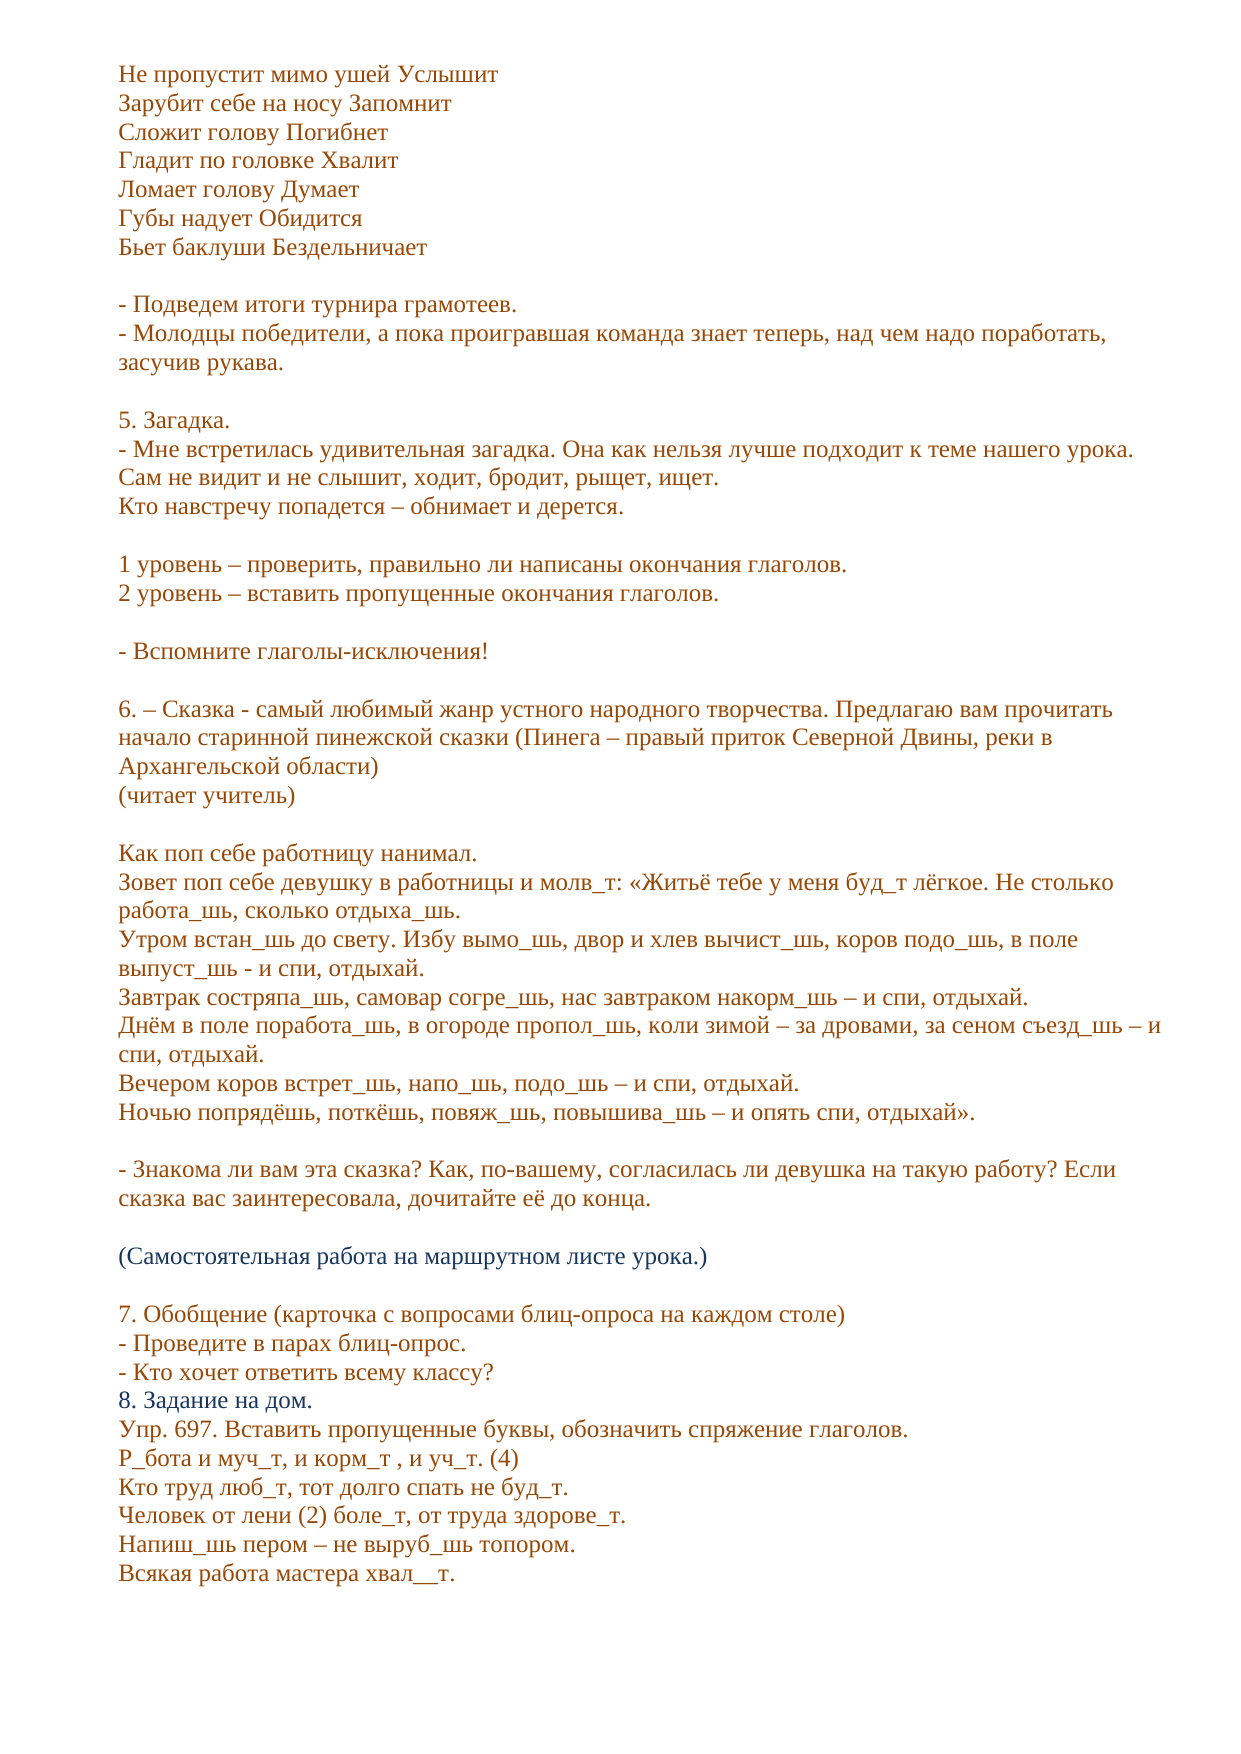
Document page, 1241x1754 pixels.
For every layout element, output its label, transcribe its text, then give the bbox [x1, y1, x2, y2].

text 1 уровень – проверить, правильно ли написаны окончания глаголов. 2 уровень – вставить пропущенные окончания глаголов. [118, 549, 1181, 607]
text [118, 59, 1181, 260]
text 7. Обобщение (карточка с вопросами блиц-опроса на каждом столе) - Проведите в парах блиц-опрос. - Кто хочет ответить всему классу? 8. Задание на дом. Упр. 697. Вставить пропущенные буквы, обозначить спряжение глаголов. Р_бота и муч_т, и корм_т , и уч_т. (4) Кто труд люб_т, тот долго спать не буд_т. Человек от лени (2) боле_т, от труда здорове_т. Напиш_шь пером – не выруб_шь топором. Всякая работа мастера хвал__т. [118, 1299, 1181, 1587]
text (Самостоятельная работа на маршрутном листе урока.) [118, 1241, 1181, 1270]
text 5. Загадка. - Мне встретилась удивительная загадка. Она как нельзя лучше подходит к теме нашего урока. Сам не видит и не слышит, ходит, бродит, рыщет, ищет. Кто навстречу попадется – обнимает и дерется. [118, 405, 1181, 520]
text - Вспомните глаголы-исключения! [118, 636, 1181, 664]
text 6. – Сказка - самый любимый жанр устного народного творчества. Предлагаю вам прочитать начало старинной пинежской сказки (Пинега – правый приток Северной Двины, реки в Архангельской области) (читает учитель) [118, 694, 1181, 809]
text - Подведем итоги турнира грамотеев. - Молодцы победители, а пока проигравшая команда знает теперь, над чем надо поработать, засучив рукава. [118, 289, 1181, 376]
text - Знакома ли вам эта сказка? Как, по-вашему, согласилась ли девушка на такую работу? Если сказка вас заинтересовала, дочитайте её до конца. [118, 1154, 1181, 1212]
text Как поп себе работницу нанимал. Зовет поп себе девушку в работницы и молв_т: «Житьё тебе у меня буд_т лёгкое. Не столько работа_шь, сколько отдыха_шь. Утром встан_шь до свету. Избу вымо_шь, двор и хлев вычист_шь, коров подо_шь, в поле выпуст_шь - и спи, отдыхай. Завтрак состряпа_шь, самовар согре_шь, нас завтраком накорм_шь – и спи, отдыхай. Днём в поле поработа_шь, в огороде пропол_шь, коли зимой – за дровами, за сеном съезд_шь – и спи, отдыхай. Вечером коров встрет_шь, напо_шь, подо_шь – и спи, отдыхай. Ночью попрядёшь, поткёшь, повяж_шь, повышива_шь – и опять спи, отдыхай». [118, 838, 1181, 1125]
